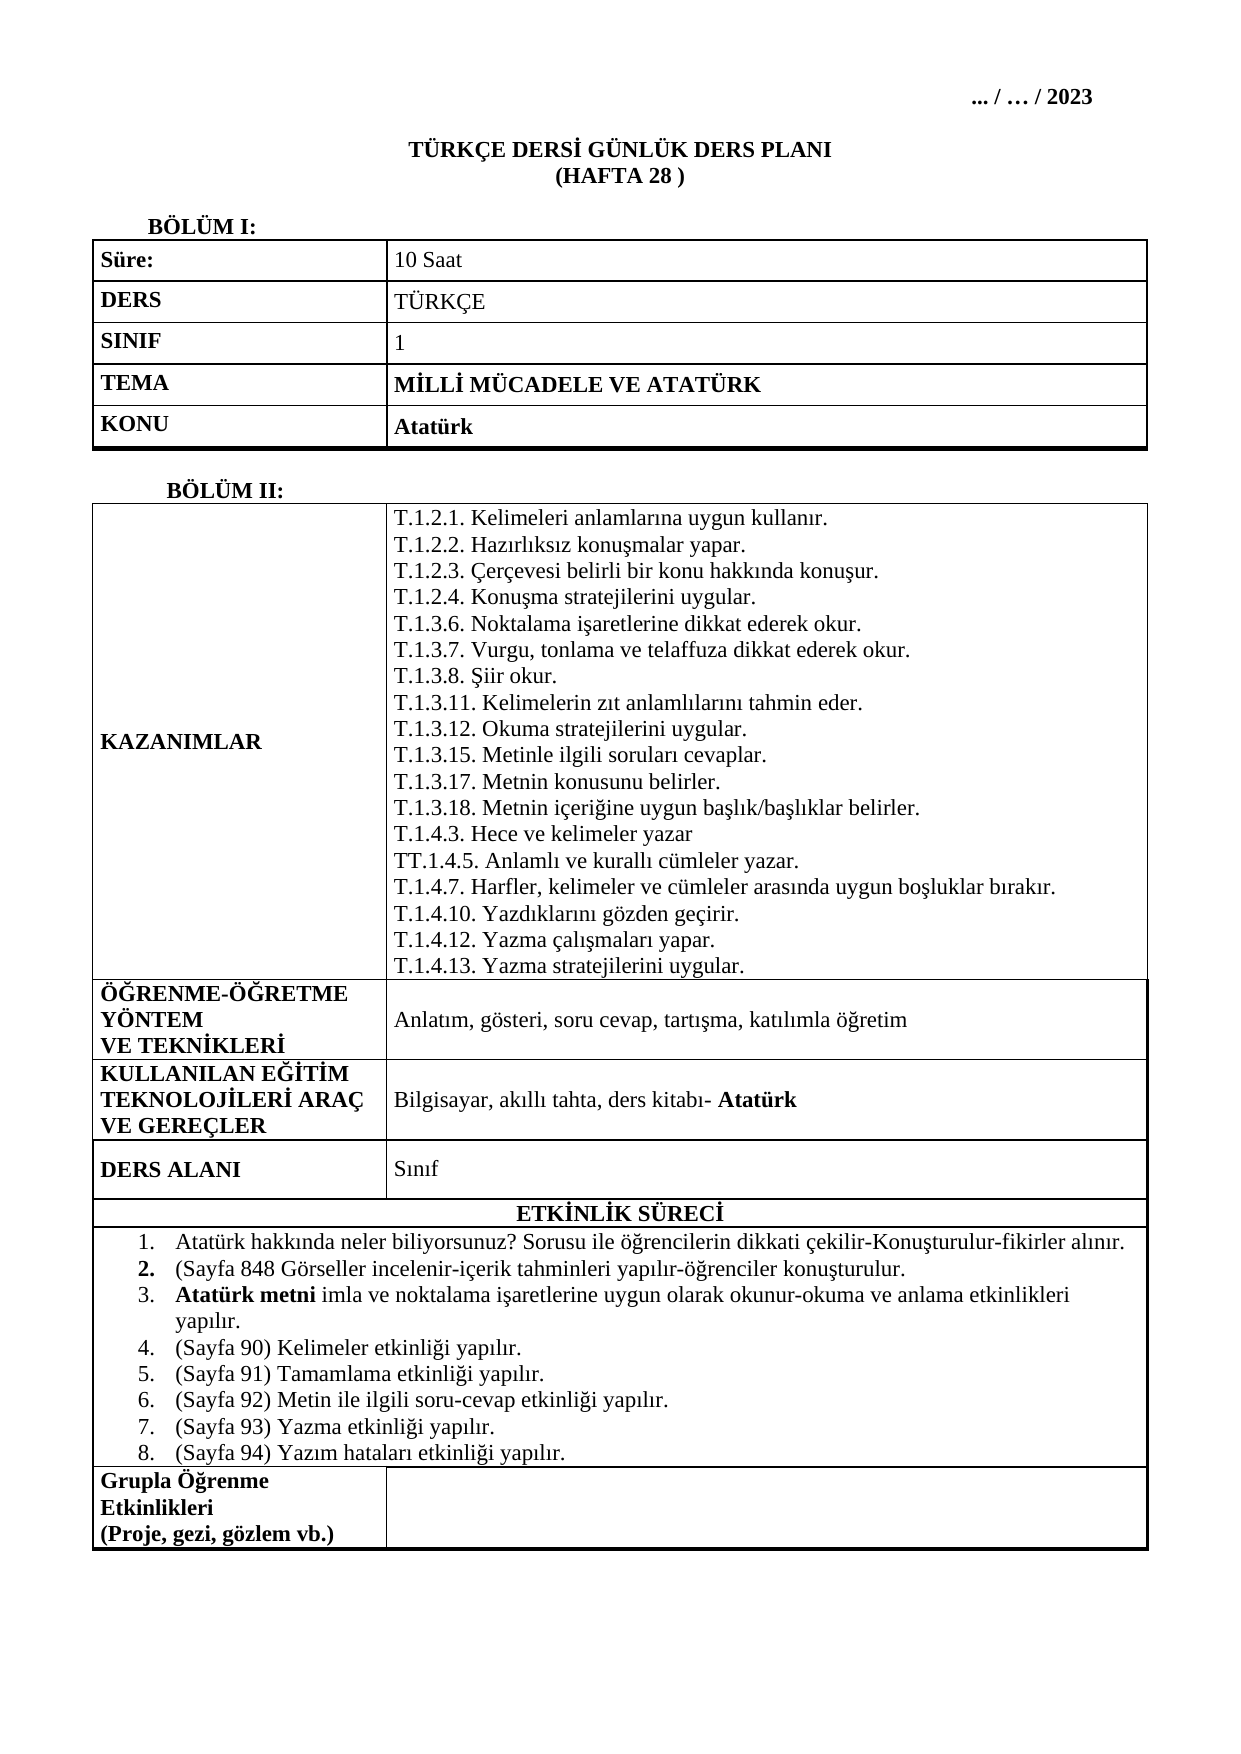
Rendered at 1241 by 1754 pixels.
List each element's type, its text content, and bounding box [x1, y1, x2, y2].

table_cell ETKİNLİK SÜRECİ [94, 1200, 1146, 1226]
table_cell [387, 1468, 1146, 1547]
table_cell SINIF [94, 323, 386, 363]
table_cell Atatürk [388, 406, 1146, 446]
table_cell Atatürk hakkında neler biliyorsunuz? Sorusu ile öğrencilerin dikkati çekilir-Konuşturulur-fikirler alınır. (Sayfa 848 Görseller incelenir-içerik tahminleri yapılır-öğrenciler konuşturulur. Atatürk metni imla ve noktalama işaretlerine uygun olarak okunur-okuma ve anlama etkinlikleri yapılır. (Sayfa 90) Kelimeler etkinliği yapılır. (Sayfa 91) Tamamlama etkinliği yapılır. (Sayfa 92) Metin ile ilgili soru-cevap etkinliği yapılır. (Sayfa 93) Yazma etkinliği yapılır. (Sayfa 94) Yazım hataları etkinliği yapılır. [94, 1228, 1146, 1466]
table_cell DERS ALANI [94, 1141, 386, 1198]
table_cell Anlatım, gösteri, soru cevap, tartışma, katılımla öğretim [387, 980, 1146, 1059]
table_header Süre: [94, 241, 386, 280]
table_cell TEMA [94, 365, 386, 404]
table_header 10 Saat [388, 241, 1146, 280]
table_cell ÖĞRENME-ÖĞRETME YÖNTEM VE TEKNİKLERİ [93, 980, 386, 1059]
table_header KAZANIMLAR [93, 504, 386, 979]
text BÖLÜM II: [148, 477, 1093, 503]
text BÖLÜM I: [148, 213, 1093, 239]
table_cell MİLLİ MÜCADELE VE ATATÜRK [388, 365, 1146, 404]
text (HAFTA 28 ) [148, 162, 1093, 189]
table_cell Sınıf [387, 1141, 1146, 1198]
text TÜRKÇE DERSİ GÜNLÜK DERS PLANI [148, 136, 1093, 162]
table_cell KULLANILAN EĞİTİM TEKNOLOJİLERİ ARAÇ VE GEREÇLER [93, 1060, 386, 1139]
table_cell Bilgisayar, akıllı tahta, ders kitabı- Atatürk [387, 1060, 1146, 1139]
table_cell KONU [94, 406, 386, 446]
table_cell DERS [94, 282, 386, 322]
table_cell TÜRKÇE [388, 282, 1146, 322]
table_header T.1.2.1. Kelimeleri anlamlarına uygun kullanır. T.1.2.2. Hazırlıksız konuşmalar yapar. T.1.2.3. Çerçevesi belirli bir konu hakkında konuşur. T.1.2.4. Konuşma stratejilerini uygular. T.1.3.6. Noktalama işaretlerine dikkat ederek okur. T.1.3.7. Vurgu, tonlama ve telaffuza dikkat ederek okur. T.1.3.8. Şiir okur. T.1.3.11. Kelimelerin zıt anlamlılarını tahmin eder. T.1.3.12. Okuma stratejilerini uygular. T.1.3.15. Metinle ilgili soruları cevaplar. T.1.3.17. Metnin konusunu belirler. T.1.3.18. Metnin içeriğine uygun başlık/başlıklar belirler. T.1.4.3. Hece ve kelimeler yazar TT.1.4.5. Anlamlı ve kurallı cümleler yazar. T.1.4.7. Harfler, kelimeler ve cümleler arasında uygun boşluklar bırakır. T.1.4.10. Yazdıklarını gözden geçirir. T.1.4.12. Yazma çalışmaları yapar. T.1.4.13. Yazma stratejilerini uygular. [387, 504, 1147, 979]
table_cell Grupla Öğrenme Etkinlikleri (Proje, gezi, gözlem vb.) [94, 1467, 386, 1547]
text ... / … / 2023 [148, 83, 1093, 109]
table_cell 1 [388, 323, 1146, 363]
